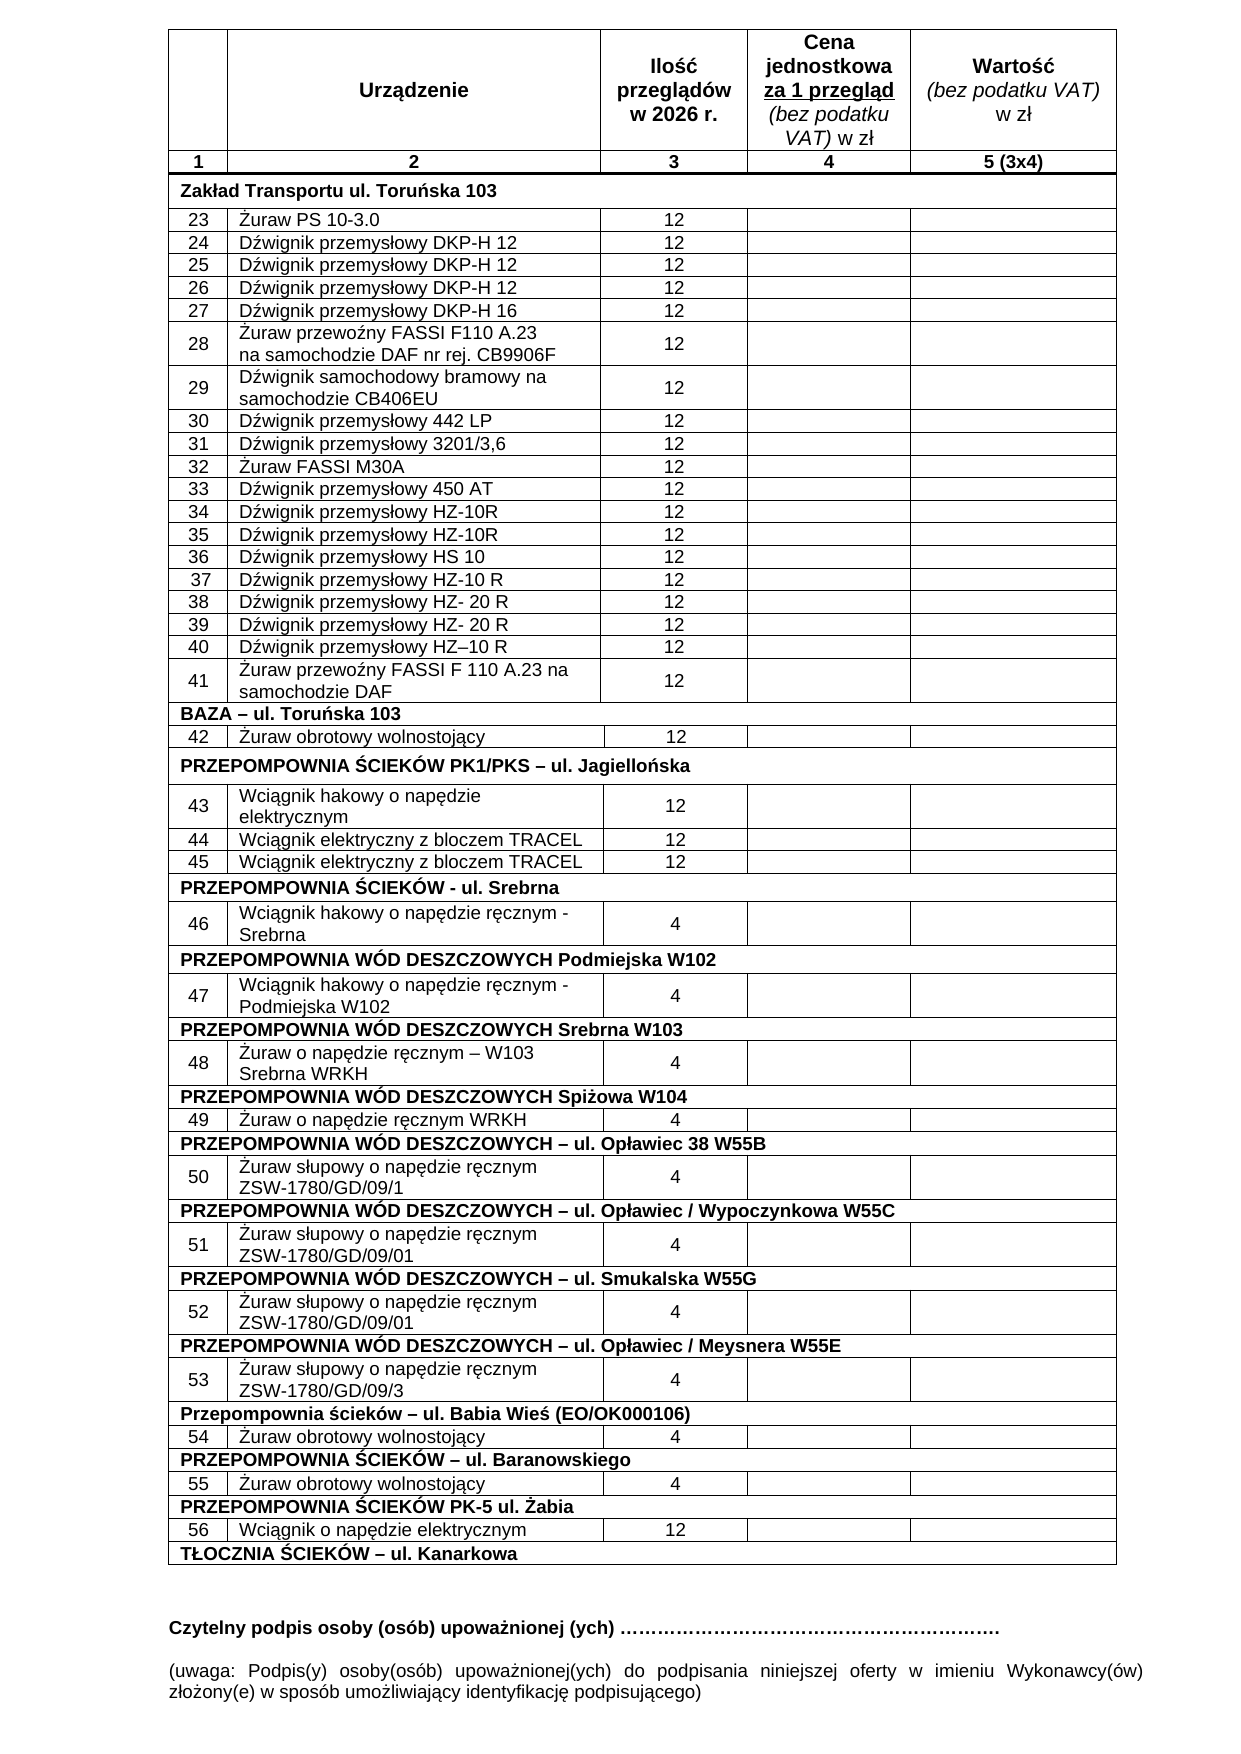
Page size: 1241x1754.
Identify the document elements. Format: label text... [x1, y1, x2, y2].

table_cell 12 [605, 726, 747, 747]
table_cell Dźwignik przemysłowy HZ-10R [228, 523, 600, 545]
table_cell [748, 1519, 910, 1541]
table_cell 42 [169, 726, 227, 747]
table_cell [911, 659, 1116, 702]
table_cell PRZEPOMPOWNIA WÓD DESZCZOWYCH – ul. Opławiec / Meysnera W55E [169, 1335, 1116, 1357]
table_cell 34 [169, 501, 227, 522]
table_cell [911, 410, 1116, 432]
table_cell 4 [748, 151, 910, 172]
table_cell Wciągnik o napędzie elektrycznym [228, 1519, 603, 1541]
table_header Wartość (bez podatku VAT) w zł [911, 30, 1116, 149]
table_cell [748, 636, 910, 658]
table_cell [748, 1426, 910, 1448]
table_cell 24 [169, 232, 227, 253]
table_cell 12 [601, 232, 747, 253]
table_cell 12 [601, 546, 747, 567]
table_cell [748, 1358, 910, 1401]
table_cell 47 [169, 974, 227, 1017]
table_cell 2 [228, 151, 600, 172]
table_cell 28 [169, 322, 227, 365]
table_cell [748, 591, 910, 613]
table_cell 5 (3x4) [911, 151, 1116, 172]
table_cell TŁOCZNIA ŚCIEKÓW – ul. Kanarkowa [169, 1542, 1116, 1564]
table_cell 33 [169, 478, 227, 500]
table_cell Żuraw przewoźny FASSI F110 A.23 na samochodzie DAF nr rej. CB9906F [228, 322, 600, 365]
table_cell PRZEPOMPOWNIA ŚCIEKÓW – ul. Baranowskiego [169, 1449, 1116, 1471]
table_cell [911, 1109, 1116, 1131]
table_cell [911, 1223, 1116, 1266]
table_cell 40 [169, 636, 227, 658]
table_cell 23 [169, 209, 227, 231]
table_cell 30 [169, 410, 227, 432]
table_cell 12 [601, 277, 747, 298]
table_cell [911, 366, 1116, 409]
table_cell Dźwignik przemysłowy DKP-H 12 [228, 232, 600, 253]
table_cell [911, 546, 1116, 567]
table_cell [911, 974, 1116, 1017]
table_cell [911, 299, 1116, 321]
table_cell Żuraw o napędzie ręcznym – W103 Srebrna WRKH [228, 1041, 603, 1084]
table_cell [748, 726, 910, 747]
table_cell 4 [604, 1156, 747, 1199]
table_cell Żuraw obrotowy wolnostojący [228, 1426, 603, 1448]
table_cell PRZEPOMPOWNIA WÓD DESZCZOWYCH Podmiejska W102 [169, 946, 1116, 973]
table_cell 25 [169, 254, 227, 276]
table_cell 12 [601, 209, 747, 231]
table_cell [911, 1358, 1116, 1401]
table_cell 51 [169, 1223, 227, 1266]
table_cell 4 [604, 1472, 747, 1494]
table_cell BAZA – ul. Toruńska 103 [169, 703, 1116, 725]
table_cell [911, 433, 1116, 454]
table_cell 4 [604, 1223, 747, 1266]
table_cell 1 [169, 151, 227, 172]
table_cell Dźwignik przemysłowy DKP-H 12 [228, 277, 600, 298]
table_cell 29 [169, 366, 227, 409]
table_cell Żuraw słupowy o napędzie ręcznym ZSW-1780/GD/09/01 [228, 1291, 603, 1334]
table_cell 4 [604, 902, 747, 945]
table_cell Dźwignik przemysłowy HZ-10R [228, 501, 600, 522]
table_cell Dźwignik przemysłowy HZ- 20 R [228, 591, 600, 613]
table_cell [911, 523, 1116, 545]
table_cell PRZEPOMPOWNIA WÓD DESZCZOWYCH Srebrna W103 [169, 1018, 1116, 1040]
table_cell PRZEPOMPOWNIA WÓD DESZCZOWYCH – ul. Opławiec / Wypoczynkowa W55C [169, 1200, 1116, 1222]
table_cell 12 [601, 591, 747, 613]
table_cell 48 [169, 1041, 227, 1084]
table_cell Dźwignik przemysłowy HS 10 [228, 546, 600, 567]
table_cell [748, 546, 910, 567]
table_cell 54 [169, 1426, 227, 1448]
table_header Cena jednostkowa za 1 przegląd (bez podatku VAT) w zł [748, 30, 910, 149]
table_cell 12 [604, 851, 747, 873]
table_cell [911, 1426, 1116, 1448]
table_cell Wciągnik hakowy o napędzie ręcznym - Srebrna [228, 902, 603, 945]
table_cell PRZEPOMPOWNIA ŚCIEKÓW PK1/PKS – ul. Jagiellońska [169, 748, 1116, 783]
table_cell 12 [604, 829, 747, 850]
table_cell Żuraw PS 10-3.0 [228, 209, 600, 231]
table_cell 27 [169, 299, 227, 321]
table_cell [911, 726, 1116, 747]
table_cell PRZEPOMPOWNIA WÓD DESZCZOWYCH – ul. Opławiec 38 W55B [169, 1132, 1116, 1154]
table_cell [911, 851, 1116, 873]
table_cell 3 [601, 151, 747, 172]
table_cell [748, 523, 910, 545]
table_cell Zakład Transportu ul. Toruńska 103 [169, 175, 1116, 208]
table_cell 53 [169, 1358, 227, 1401]
table_cell [911, 636, 1116, 658]
table_cell [748, 456, 910, 477]
table_cell 4 [604, 1291, 747, 1334]
table_cell [748, 659, 910, 702]
table_cell Żuraw obrotowy wolnostojący [228, 1472, 603, 1494]
table_cell [911, 501, 1116, 522]
table_header [169, 30, 227, 149]
table_cell PRZEPOMPOWNIA WÓD DESZCZOWYCH Spiżowa W104 [169, 1086, 1116, 1108]
table_cell [748, 1291, 910, 1334]
table_cell 56 [169, 1519, 227, 1541]
table_cell [911, 456, 1116, 477]
table_cell PRZEPOMPOWNIA WÓD DESZCZOWYCH – ul. Smukalska W55G [169, 1267, 1116, 1289]
table_cell Dźwignik samochodowy bramowy na samochodzie CB406EU [228, 366, 600, 409]
table_cell Wciągnik elektryczny z bloczem TRACEL [228, 829, 603, 850]
table_cell 12 [604, 785, 747, 828]
table_cell 4 [604, 974, 747, 1017]
table_cell [911, 1291, 1116, 1334]
table_cell 46 [169, 902, 227, 945]
table_cell 4 [604, 1426, 747, 1448]
table_cell 12 [601, 569, 747, 590]
table_cell [748, 478, 910, 500]
table_cell [911, 1519, 1116, 1541]
table_cell [911, 1472, 1116, 1494]
table_cell Żuraw słupowy o napędzie ręcznym ZSW-1780/GD/09/01 [228, 1223, 603, 1266]
table_cell 50 [169, 1156, 227, 1199]
table_cell [911, 829, 1116, 850]
table_cell 4 [604, 1358, 747, 1401]
table_header Ilość przeglądów w 2026 r. [601, 30, 747, 149]
table_cell 43 [169, 785, 227, 828]
table_cell Dźwignik przemysłowy DKP-H 12 [228, 254, 600, 276]
table_cell 12 [601, 366, 747, 409]
table_cell Żuraw o napędzie ręcznym WRKH [228, 1109, 603, 1131]
table_cell Żuraw przewoźny FASSI F 110 A.23 na samochodzie DAF [228, 659, 600, 702]
table_cell 12 [601, 659, 747, 702]
table_cell [911, 1041, 1116, 1084]
table_cell [748, 366, 910, 409]
table_cell 39 [169, 614, 227, 635]
table_cell Dźwignik przemysłowy HZ-10 R [228, 569, 600, 590]
table_cell [748, 829, 910, 850]
table_cell Żuraw obrotowy wolnostojący [228, 726, 604, 747]
table_cell [748, 851, 910, 873]
table_cell [748, 1041, 910, 1084]
table_cell 55 [169, 1472, 227, 1494]
table_cell 35 [169, 523, 227, 545]
table_cell [748, 501, 910, 522]
table_cell 12 [601, 254, 747, 276]
table_cell 44 [169, 829, 227, 850]
table_cell 4 [604, 1041, 747, 1084]
table_cell 31 [169, 433, 227, 454]
table_cell 12 [601, 433, 747, 454]
table_cell [748, 277, 910, 298]
table_cell 12 [601, 299, 747, 321]
table_cell [911, 591, 1116, 613]
table_cell 12 [604, 1519, 747, 1541]
table_cell Dźwignik przemysłowy HZ–10 R [228, 636, 600, 658]
table_cell 12 [601, 636, 747, 658]
table_cell Dźwignik przemysłowy 450 AT [228, 478, 600, 500]
table_cell 26 [169, 277, 227, 298]
table_cell [748, 1156, 910, 1199]
table_cell 4 [604, 1109, 747, 1131]
table_cell [748, 410, 910, 432]
table_cell [748, 902, 910, 945]
table_cell [748, 614, 910, 635]
table_cell [748, 1472, 910, 1494]
table_cell 49 [169, 1109, 227, 1131]
table_cell Żuraw słupowy o napędzie ręcznym ZSW-1780/GD/09/3 [228, 1358, 603, 1401]
table_cell [748, 254, 910, 276]
table_cell [911, 1156, 1116, 1199]
table_header Urządzenie [228, 30, 600, 149]
table_cell 36 [169, 546, 227, 567]
table_cell [748, 569, 910, 590]
table_cell 32 [169, 456, 227, 477]
table_cell Przepompownia ścieków – ul. Babia Wieś (EO/OK000106) [169, 1402, 1116, 1424]
table_cell [911, 232, 1116, 253]
table_cell [748, 974, 910, 1017]
table_cell 12 [601, 478, 747, 500]
table_cell 41 [169, 659, 227, 702]
table_cell Wciągnik elektryczny z bloczem TRACEL [228, 851, 603, 873]
table_cell 45 [169, 851, 227, 873]
table_cell PRZEPOMPOWNIA ŚCIEKÓW PK-5 ul. Żabia [169, 1496, 1116, 1518]
table_cell [748, 1223, 910, 1266]
table_cell 12 [601, 410, 747, 432]
table_cell [911, 902, 1116, 945]
table_cell [748, 232, 910, 253]
table_cell [911, 254, 1116, 276]
table_cell Dźwignik przemysłowy 3201/3,6 [228, 433, 600, 454]
table_cell [748, 209, 910, 231]
table_cell Dźwignik przemysłowy DKP-H 16 [228, 299, 600, 321]
table_cell [748, 433, 910, 454]
table_cell [911, 322, 1116, 365]
table_cell 12 [601, 501, 747, 522]
table_cell [748, 322, 910, 365]
table_cell [911, 478, 1116, 500]
table_cell Żuraw FASSI M30A [228, 456, 600, 477]
table_cell Wciągnik hakowy o napędzie ręcznym - Podmiejska W102 [228, 974, 603, 1017]
table_cell 37 [169, 569, 227, 590]
table_cell PRZEPOMPOWNIA ŚCIEKÓW - ul. Srebrna [169, 874, 1116, 901]
table_cell [911, 209, 1116, 231]
table_cell Dźwignik przemysłowy HZ- 20 R [228, 614, 600, 635]
table_cell Żuraw słupowy o napędzie ręcznym ZSW-1780/GD/09/1 [228, 1156, 603, 1199]
table_cell Wciągnik hakowy o napędzie elektrycznym [228, 785, 603, 828]
table_cell 12 [601, 322, 747, 365]
table_cell [911, 785, 1116, 828]
table_cell 12 [601, 614, 747, 635]
table_cell [911, 614, 1116, 635]
table_cell 12 [601, 456, 747, 477]
table_cell [911, 569, 1116, 590]
table_cell [748, 1109, 910, 1131]
table_cell 38 [169, 591, 227, 613]
table_cell [911, 277, 1116, 298]
table_cell [748, 785, 910, 828]
table_cell 52 [169, 1291, 227, 1334]
table_cell Dźwignik przemysłowy 442 LP [228, 410, 600, 432]
table_cell 12 [601, 523, 747, 545]
table_cell [748, 299, 910, 321]
